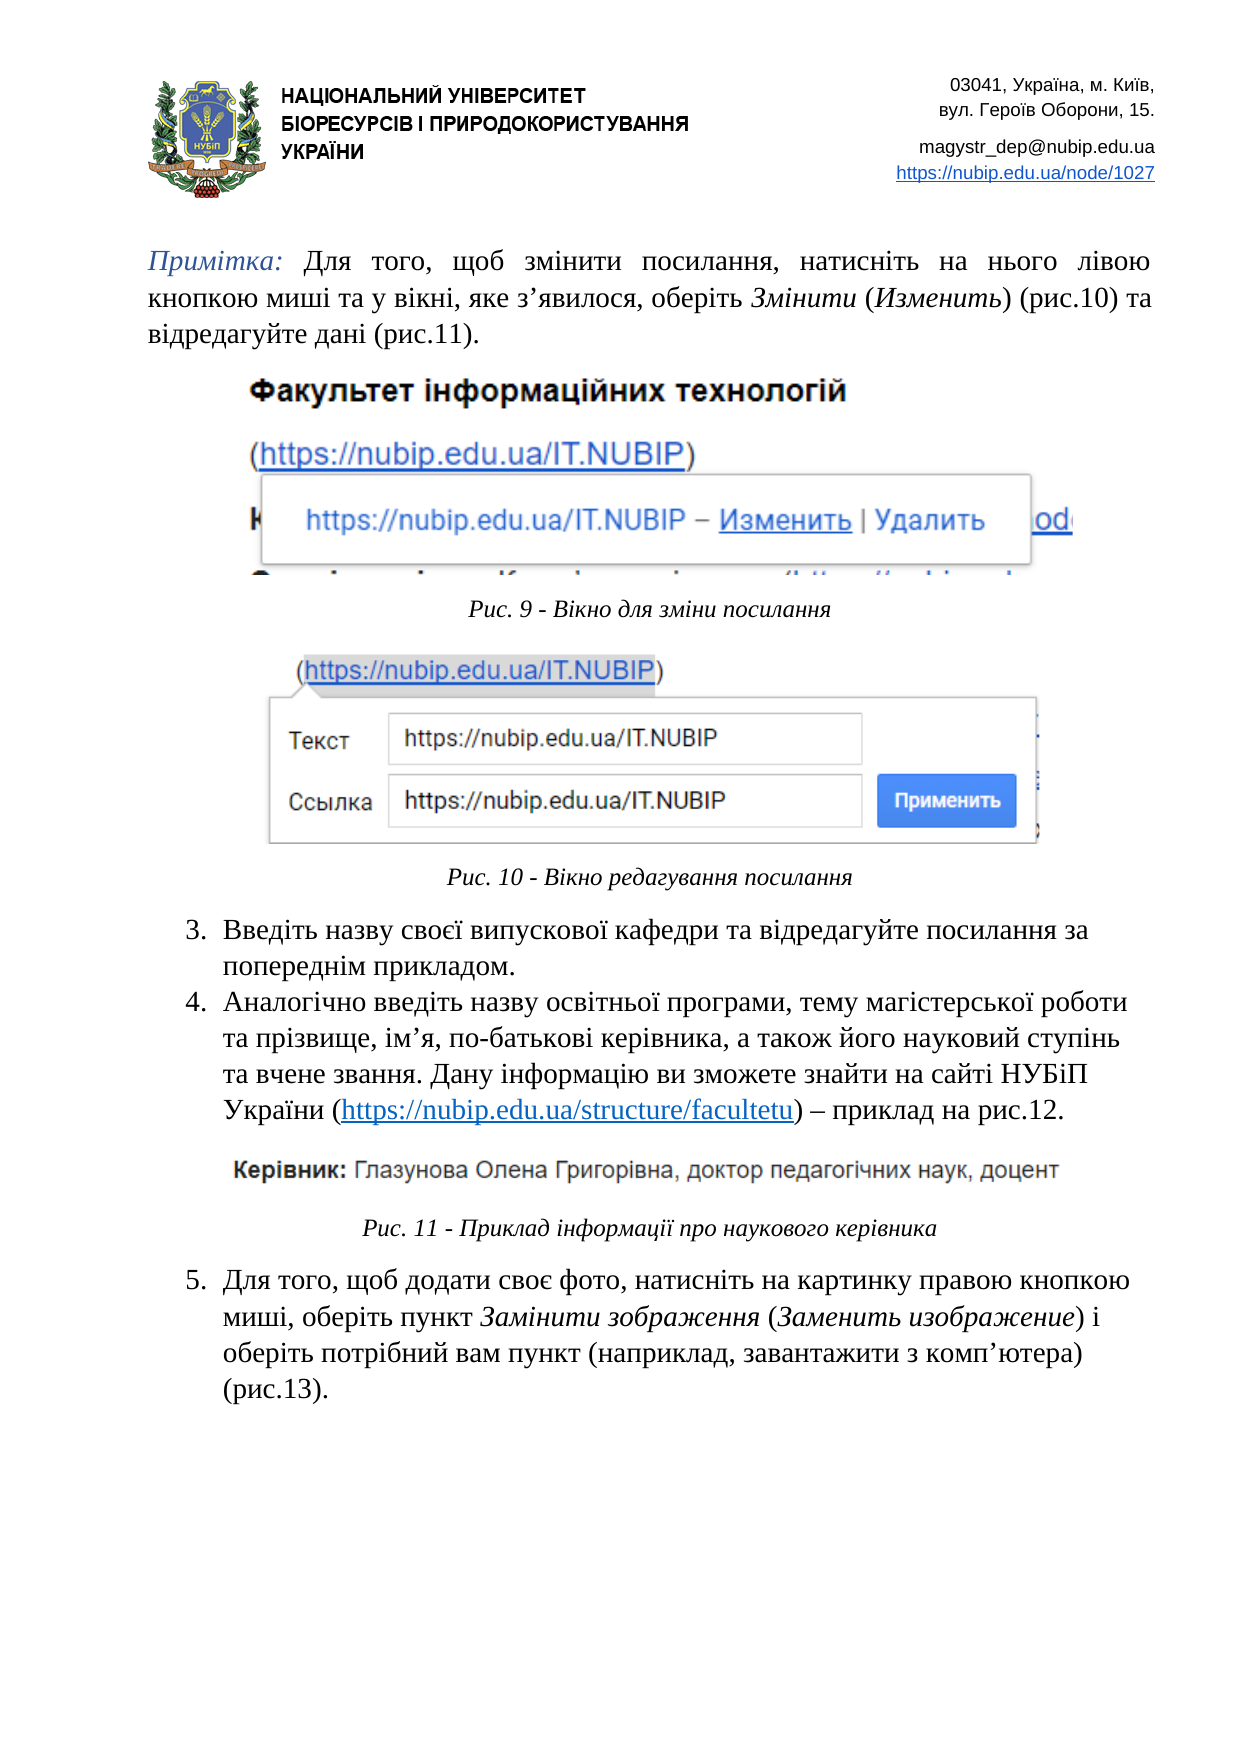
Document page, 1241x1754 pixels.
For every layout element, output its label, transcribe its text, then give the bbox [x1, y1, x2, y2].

picture [226, 368, 1073, 575]
picture [147, 81, 691, 198]
picture [259, 643, 1040, 844]
list Введіть назву своєї випускової кафедри та відредагуйте посилання за попереднім прикладом. [185, 912, 1152, 981]
list Аналогічно введіть назву освітньої програми, тему магістерської роботи та прізвище, ім’я, по-батькові керівника, а також його науковий ступінь та вчене звання. Дану інформацію ви зможете знайти на сайті НУБіП України (https://nubip.edu.ua/structure/facultetu) – приклад на рис.12. [185, 984, 1152, 1126]
text Примітка: Для того, щоб змінити посилання, натисніть на нього лівою кнопкою миші та у вікні, яке з’явилося, оберіть Змінити (Изменить) (рис.10) та відредагуйте дані (рис.11). [148, 243, 1152, 349]
picture [230, 1145, 1069, 1194]
list Для того, щоб додати своє фото, натисніть на картинку правою кнопкою миші, оберіть пункт Замінити зображення (Заменить изображение) і оберіть потрібний вам пункт (наприклад, завантажити з комп’ютера) (рис.13). [185, 1262, 1152, 1404]
